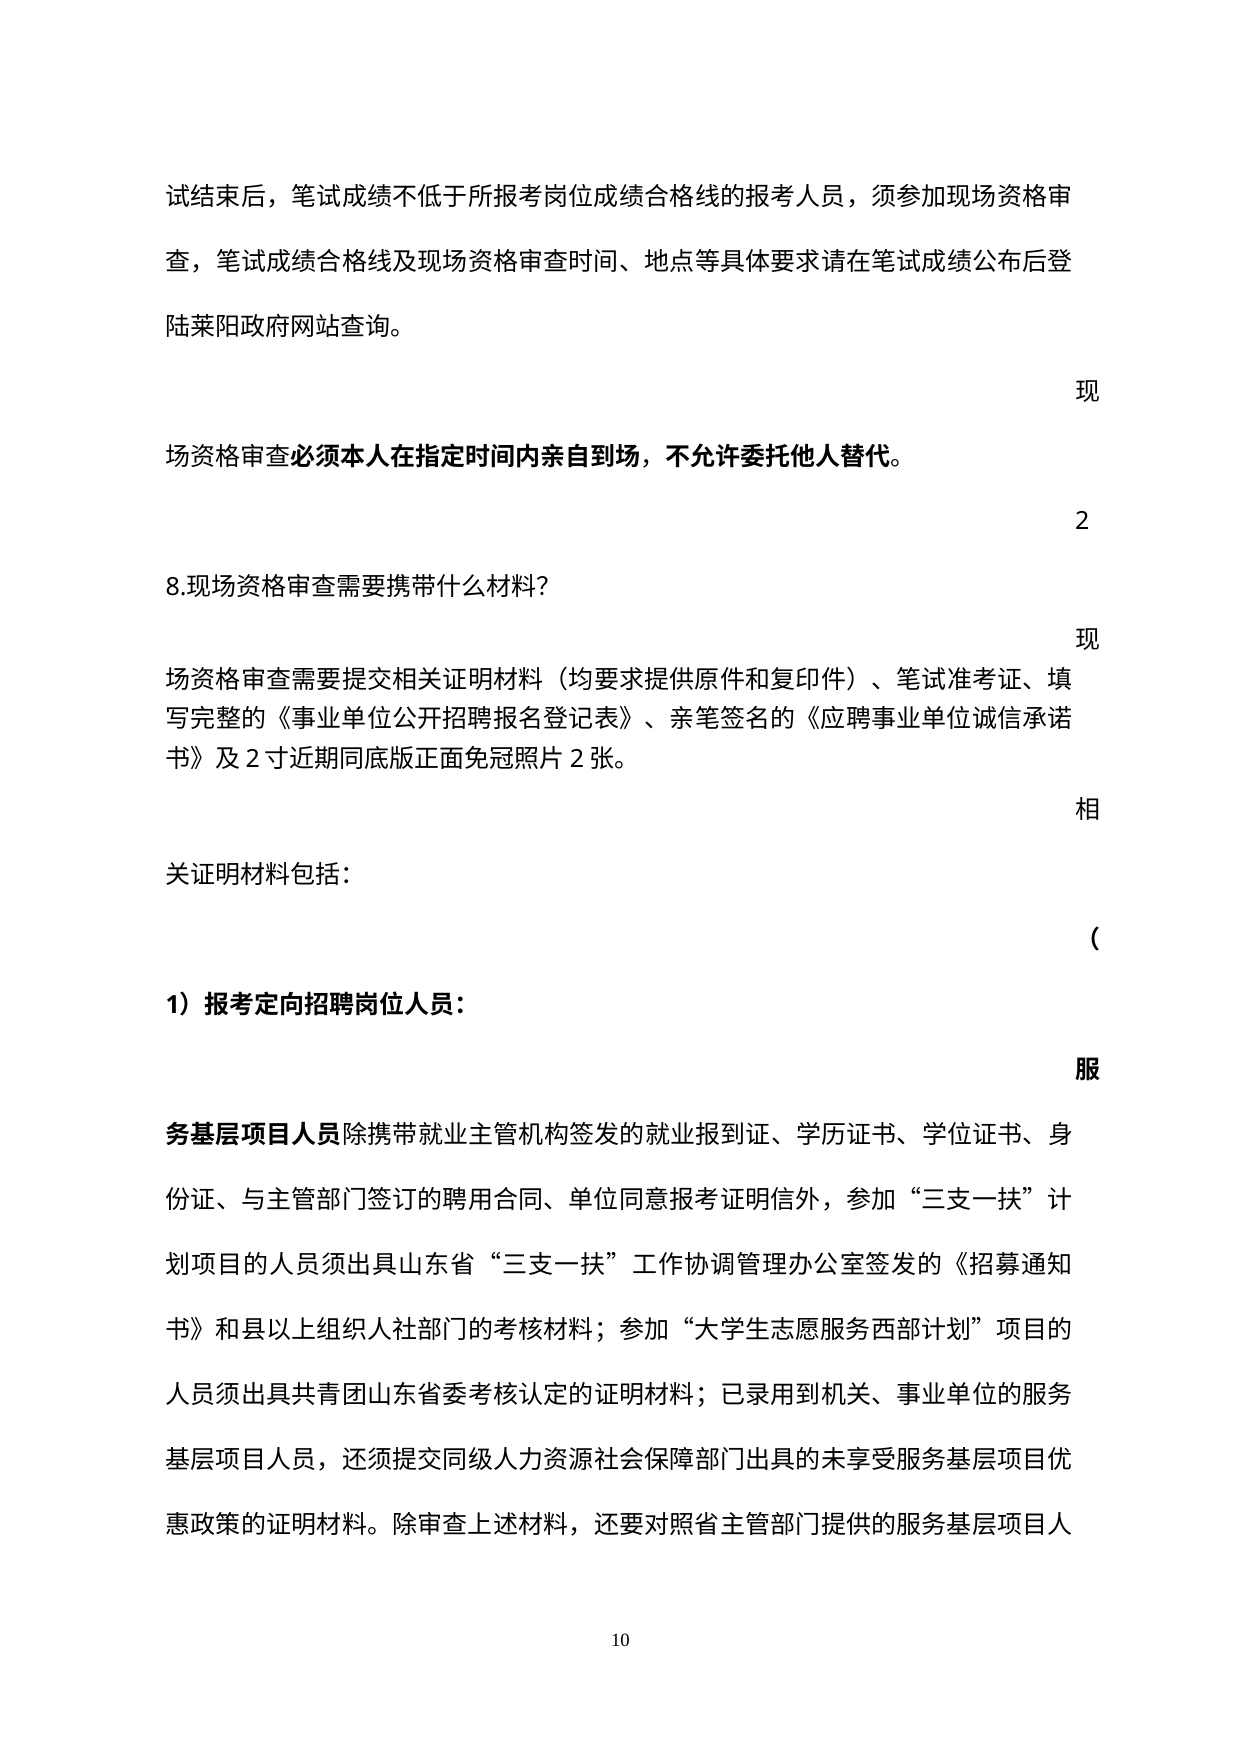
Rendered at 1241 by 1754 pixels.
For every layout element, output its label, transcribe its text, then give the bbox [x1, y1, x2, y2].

text 现场资格审查需要提交相关证明材料（均要求提供原件和复印件）、笔试准考证、填写完整的《事业单位公开招聘报名登记表》、亲笔签名的《应聘事业单位诚信承诺书》及2寸近期同底版正面免冠照片2张。 [165, 617, 1075, 775]
text 相关证明材料包括： [165, 775, 1075, 905]
text （1）报考定向招聘岗位人员： [165, 905, 1075, 1035]
text 28.现场资格审查需要携带什么材料？ [165, 487, 1075, 617]
text 现场资格审查必须本人在指定时间内亲自到场，不允许委托他人替代。 [165, 357, 1075, 487]
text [165, 1035, 1075, 1555]
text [165, 162, 1075, 357]
